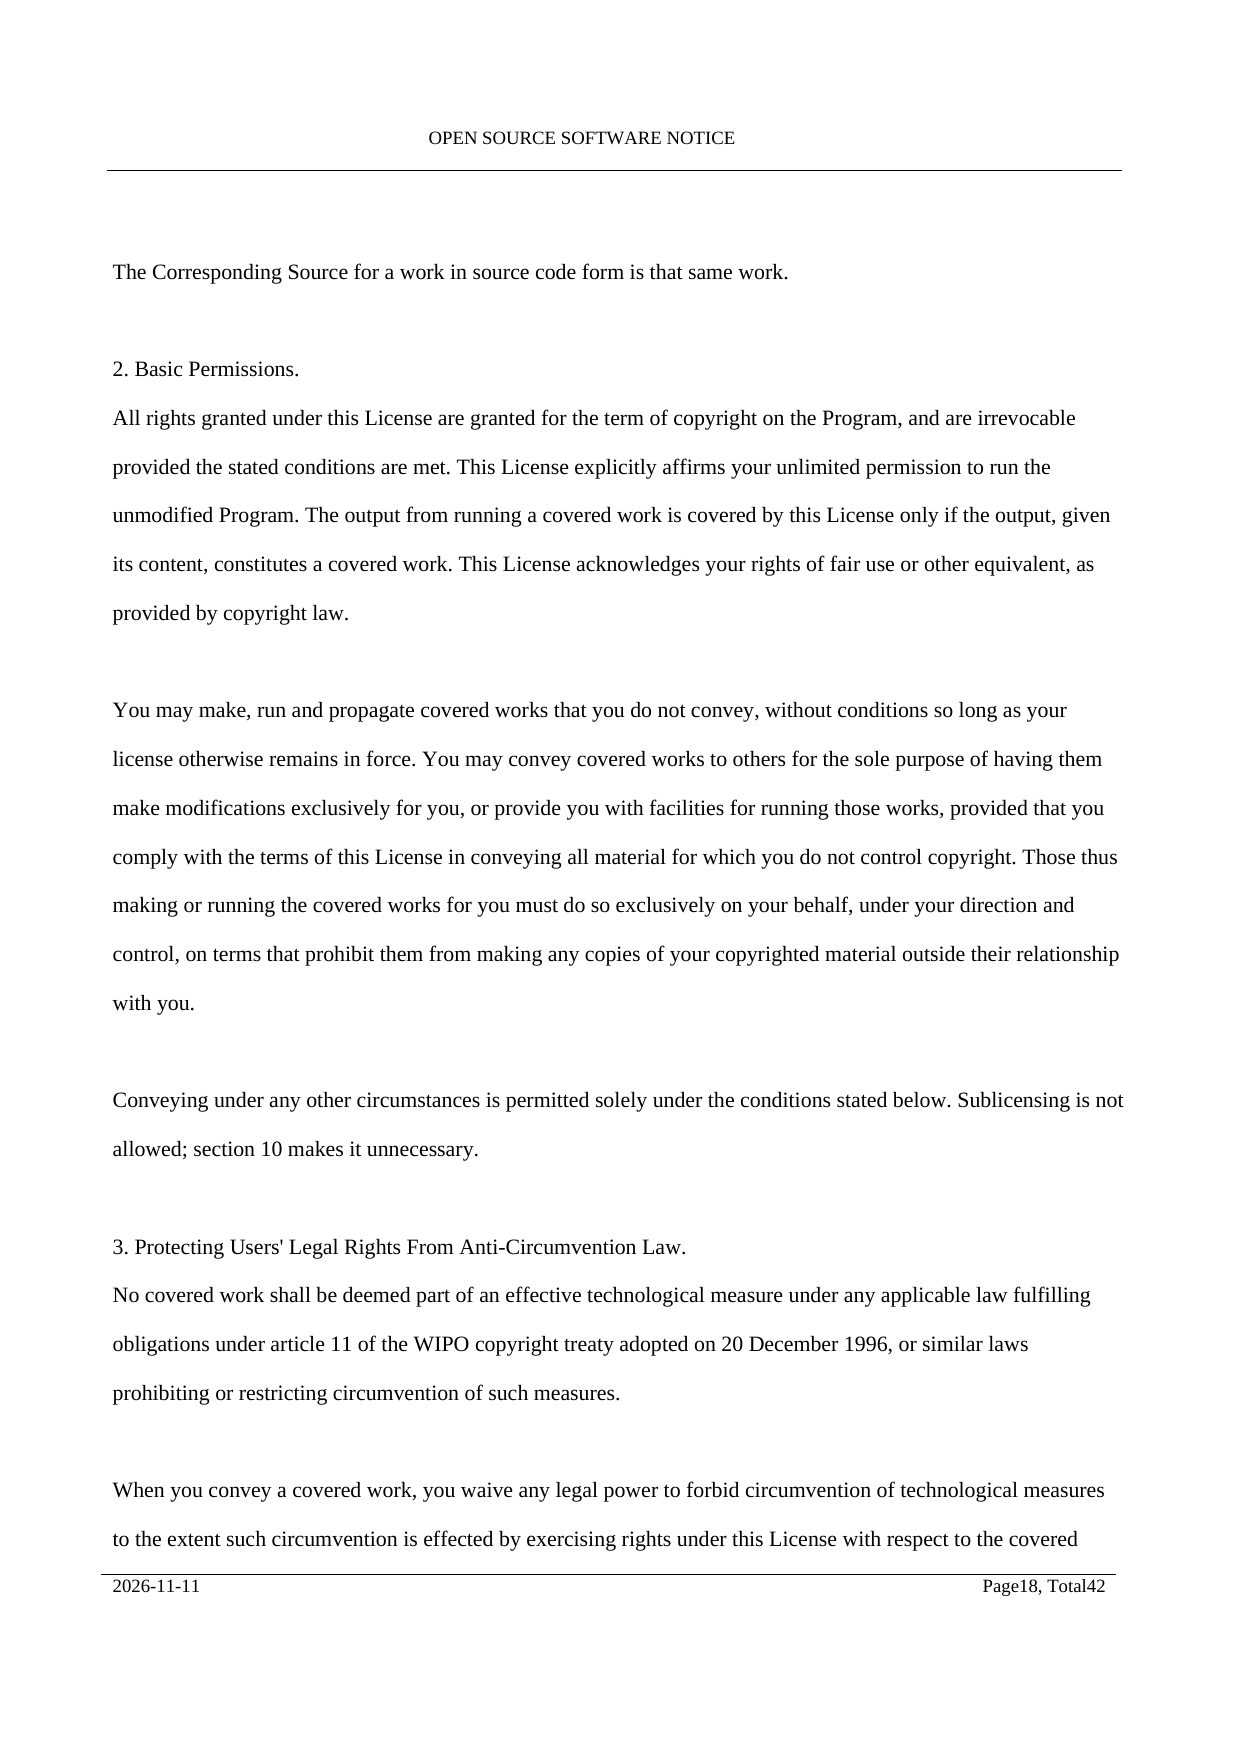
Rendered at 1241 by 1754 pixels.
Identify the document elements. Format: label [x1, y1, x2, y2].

text [112, 206, 1128, 1555]
